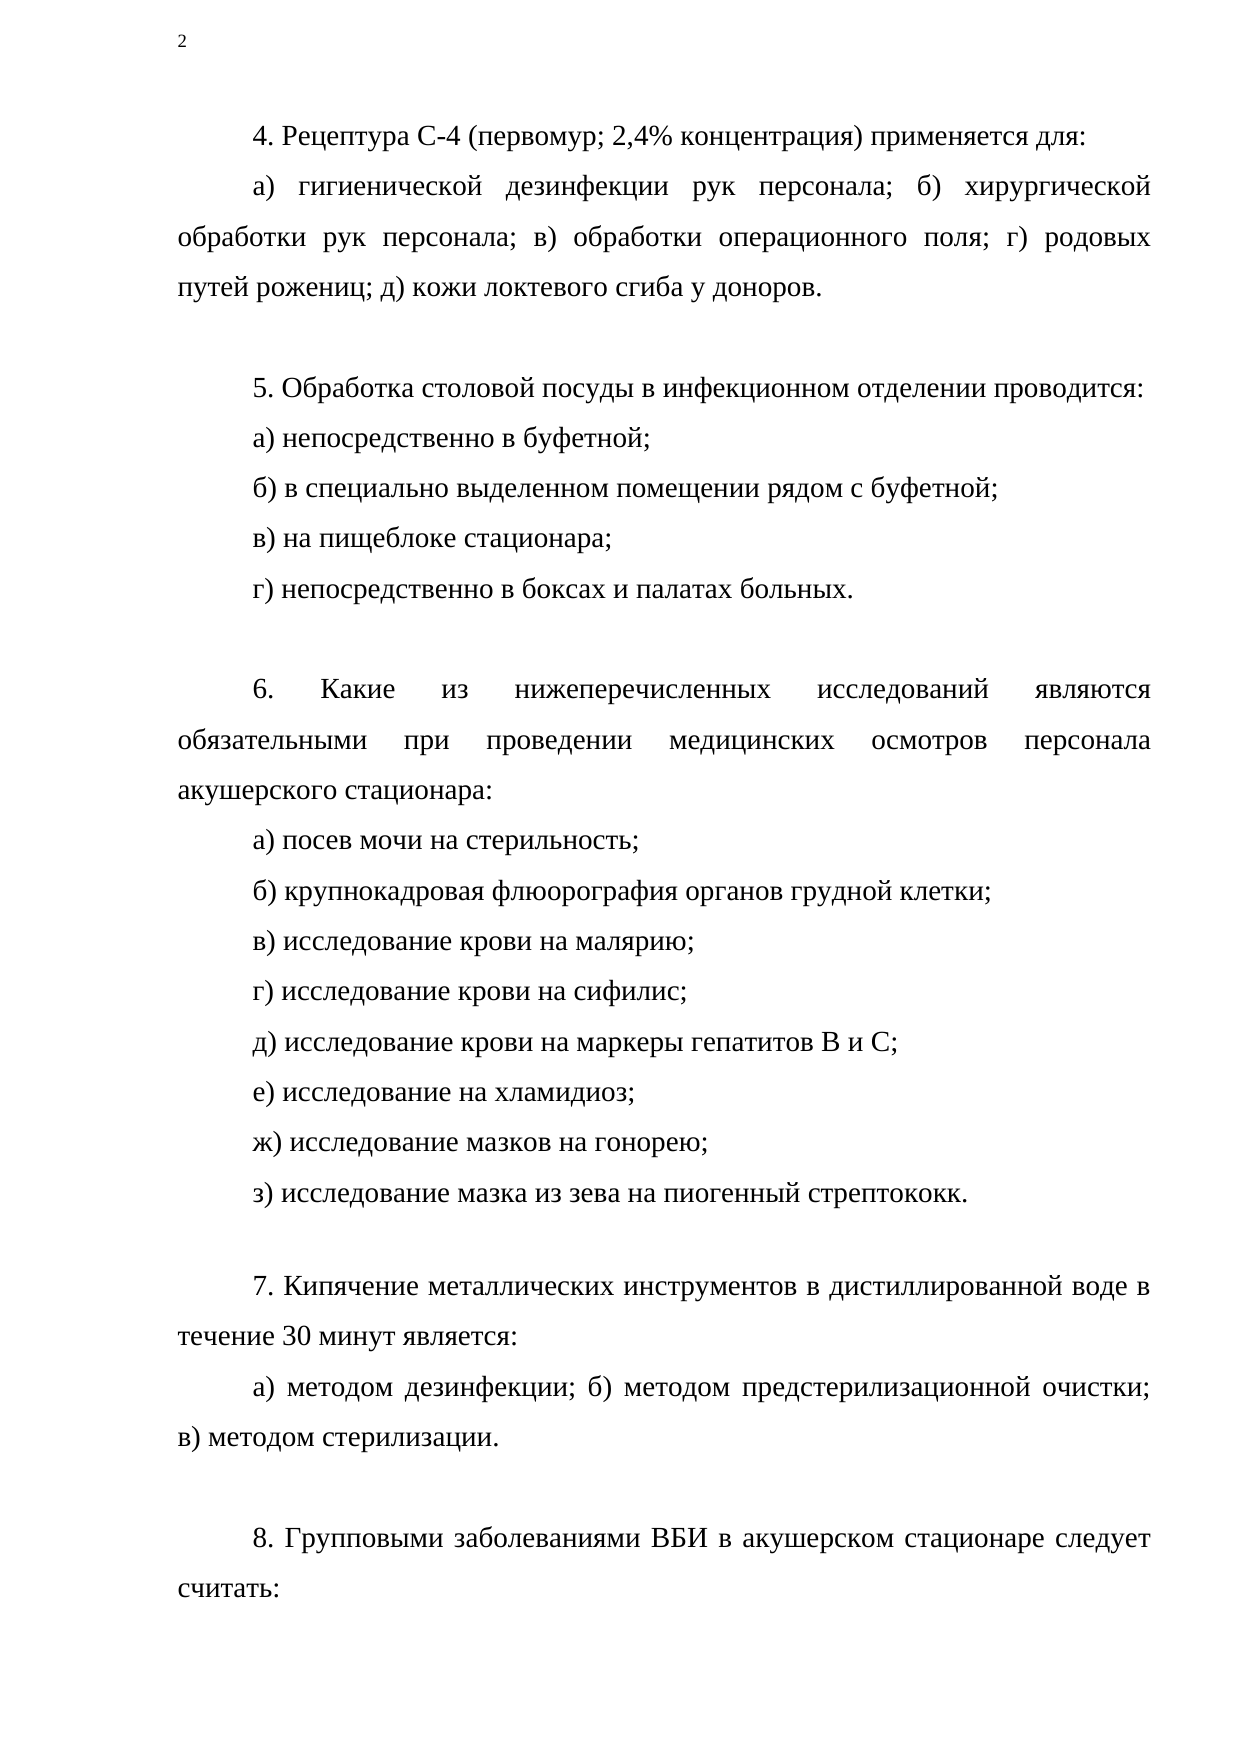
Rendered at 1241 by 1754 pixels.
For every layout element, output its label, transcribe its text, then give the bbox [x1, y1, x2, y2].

text г) непосредственно в боксах и палатах больных. [177, 571, 1152, 604]
text в) исследование крови на малярию; [177, 923, 1152, 957]
text а) гигиенической дезинфекции рук персонала; б) хирургической обработки рук персонала; в) обработки операционного поля; г) родовых путей рожениц; д) кожи локтевого сгиба у доноров. [177, 168, 1152, 303]
text 8. Групповыми заболеваниями ВБИ в акушерском стационаре следует считать: [177, 1520, 1152, 1603]
text ж) исследование мазков на гонорею; [177, 1124, 1152, 1158]
text 4. Рецептура С-4 (первомур; 2,4% концентрация) применяется для: [177, 118, 1152, 152]
text з) исследование мазка из зева на пиогенный стрептококк. [177, 1175, 1152, 1208]
text б) в специально выделенном помещении рядом с буфетной; [177, 470, 1152, 504]
text 6. Какие из нижеперечисленных исследований являются обязательными при проведении медицинских осмотров персонала акушерского стационара: [177, 672, 1152, 806]
text б) крупнокадровая флюорография органов грудной клетки; [177, 873, 1152, 906]
text а) посев мочи на стерильность; [177, 822, 1152, 856]
text д) исследование крови на маркеры гепатитов В и С; [177, 1024, 1152, 1057]
text 7. Кипячение металлических инструментов в дистиллированной воде в течение 30 минут является: [177, 1268, 1152, 1352]
text а) непосредственно в буфетной; [177, 420, 1152, 453]
text а) методом дезинфекции; б) методом предстерилизационной очистки; в) методом стерилизации. [177, 1369, 1152, 1453]
text в) на пищеблоке стационара; [177, 521, 1152, 554]
text е) исследование на хламидиоз; [177, 1074, 1152, 1108]
text г) исследование крови на сифилис; [177, 973, 1152, 1007]
text 5. Обработка столовой посуды в инфекционном отделении проводится: [177, 370, 1152, 403]
